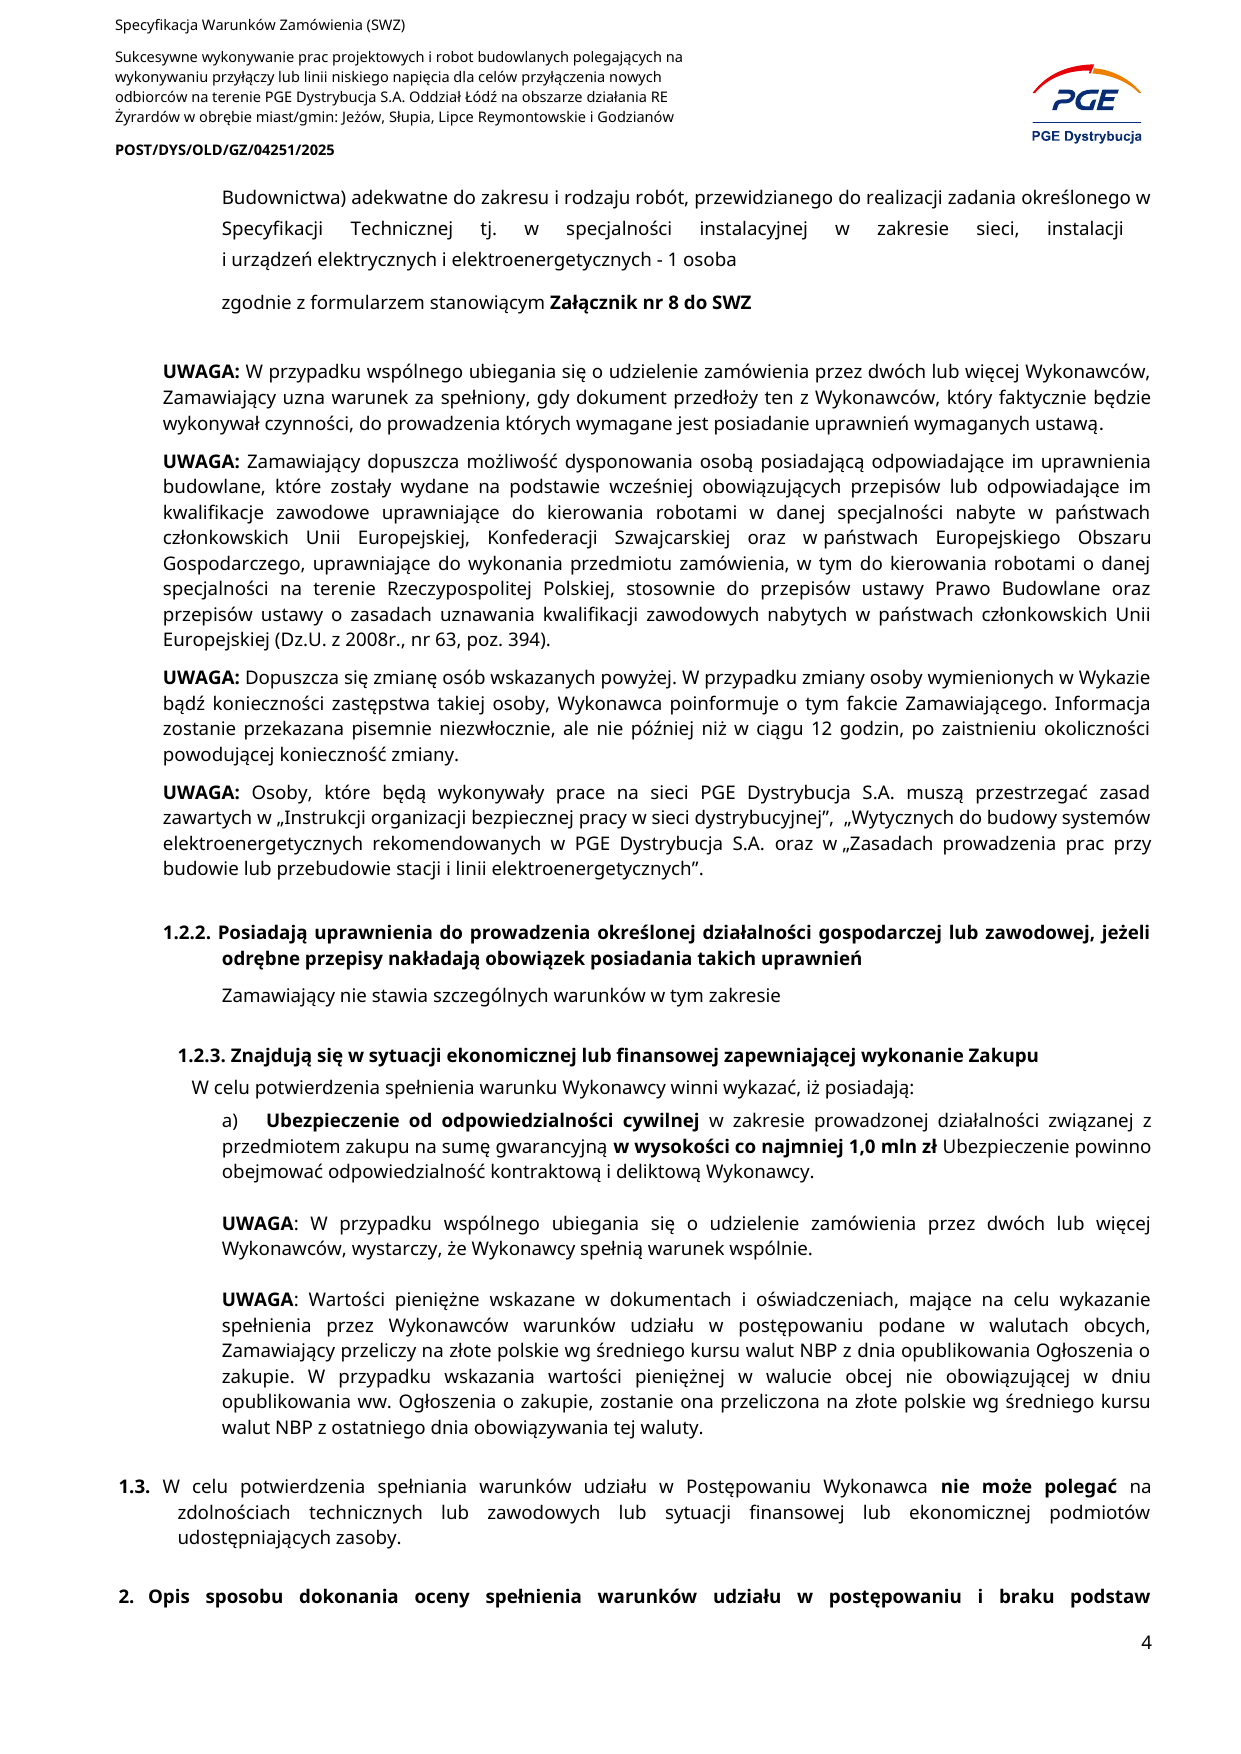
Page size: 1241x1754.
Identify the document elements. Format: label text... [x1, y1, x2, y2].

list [192, 185, 1152, 271]
list UWAGA: W przypadku wspólnego ubiegania się o udzielenie zamówienia przez dwóch lub więcej Wykonawców, wystarczy, że Wykonawcy spełnią warunek wspólnie. [222, 1210, 1152, 1261]
text UWAGA: Osoby, które będą wykonywały prace na sieci PGE Dystrybucja S.A. muszą przestrzegać zasad zawartych w „Instrukcji organizacji bezpiecznej pracy w sieci dystrybucyjnej”, „Wytycznych do budowy systemów elektroenergetycznych rekomendowanych w PGE Dystrybucja S.A. oraz w „Zasadach prowadzenia prac przy budowie lub przebudowie stacji i linii elektroenergetycznych”. [163, 779, 1152, 881]
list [118, 1584, 1152, 1609]
text 1.2.2. Posiadają uprawnienia do prowadzenia określonej działalności gospodarczej lub zawodowej, jeżeli odrębne przepisy nakładają obowiązek posiadania takich uprawnień [163, 919, 1152, 970]
text zgodnie z formularzem stanowiącym Załącznik nr 8 do SWZ [221, 289, 1152, 314]
text 1.3. W celu potwierdzenia spełniania warunków udziału w Postępowaniu Wykonawca nie może polegać na zdolnościach technicznych lub zawodowych lub sytuacji finansowej lub ekonomicznej podmiotów udostępniających zasoby. [118, 1473, 1152, 1550]
text 1.2.3. Znajdują się w sytuacji ekonomicznej lub finansowej zapewniającej wykonanie Zakupu [177, 1042, 1152, 1068]
list UWAGA: Wartości pieniężne wskazane w dokumentach i oświadczeniach, mające na celu wykazanie spełnienia przez Wykonawców warunków udziału w postępowaniu podane w walutach obcych, Zamawiający przeliczy na złote polskie wg średniego kursu walut NBP z dnia opublikowania Ogłoszenia o zakupie. W przypadku wskazania wartości pieniężnej w walucie obcej nie obowiązującej w dniu opublikowania ww. Ogłoszenia o zakupie, zostanie ona przeliczona na złote polskie wg średniego kursu walut NBP z ostatniego dnia obowiązywania tej waluty. [222, 1286, 1152, 1439]
list a) Ubezpieczenie od odpowiedzialności cywilnej w zakresie prowadzonej działalności związanej z przedmiotem zakupu na sumę gwarancyjną w wysokości co najmniej 1,0 mln zł Ubezpieczenie powinno obejmować odpowiedzialność kontraktową i deliktową Wykonawcy. [222, 1108, 1152, 1184]
text UWAGA: Dopuszcza się zmianę osób wskazanych powyżej. W przypadku zmiany osoby wymienionych w Wykazie bądź konieczności zastępstwa takiej osoby, Wykonawca poinformuje o tym fakcie Zamawiającego. Informacja zostanie przekazana pisemnie niezwłocznie, ale nie później niż w ciągu 12 godzin, po zaistnieniu okoliczności powodującej konieczność zmiany. [163, 664, 1152, 767]
text W celu potwierdzenia spełnienia warunku Wykonawcy winni wykazać, iż posiadają: [118, 1074, 1152, 1099]
list Zamawiający nie stawia szczególnych warunków w tym zakresie [222, 983, 1152, 1008]
text UWAGA: W przypadku wspólnego ubiegania się o udzielenie zamówienia przez dwóch lub więcej Wykonawców, Zamawiający uzna warunek za spełniony, gdy dokument przedłoży ten z Wykonawców, który faktycznie będzie wykonywał czynności, do prowadzenia których wymagane jest posiadanie uprawnień wymaganych ustawą. [163, 359, 1152, 435]
text UWAGA: Zamawiający dopuszcza możliwość dysponowania osobą posiadającą odpowiadające im uprawnienia budowlane, które zostały wydane na podstawie wcześniej obowiązujących przepisów lub odpowiadające im kwalifikacje zawodowe uprawniające do kierowania robotami w danej specjalności nabyte w państwach członkowskich Unii Europejskiej, Konfederacji Szwajcarskiej oraz w państwach Europejskiego Obszaru Gospodarczego, uprawniające do wykonania przedmiotu zamówienia, w tym do kierowania robotami o danej specjalności na terenie Rzeczypospolitej Polskiej, stosownie do przepisów ustawy Prawo Budowlane oraz przepisów ustawy o zasadach uznawania kwalifikacji zawodowych nabytych w państwach członkowskich Unii Europejskiej (Dz.U. z 2008r., nr 63, poz. 394). [163, 448, 1152, 652]
